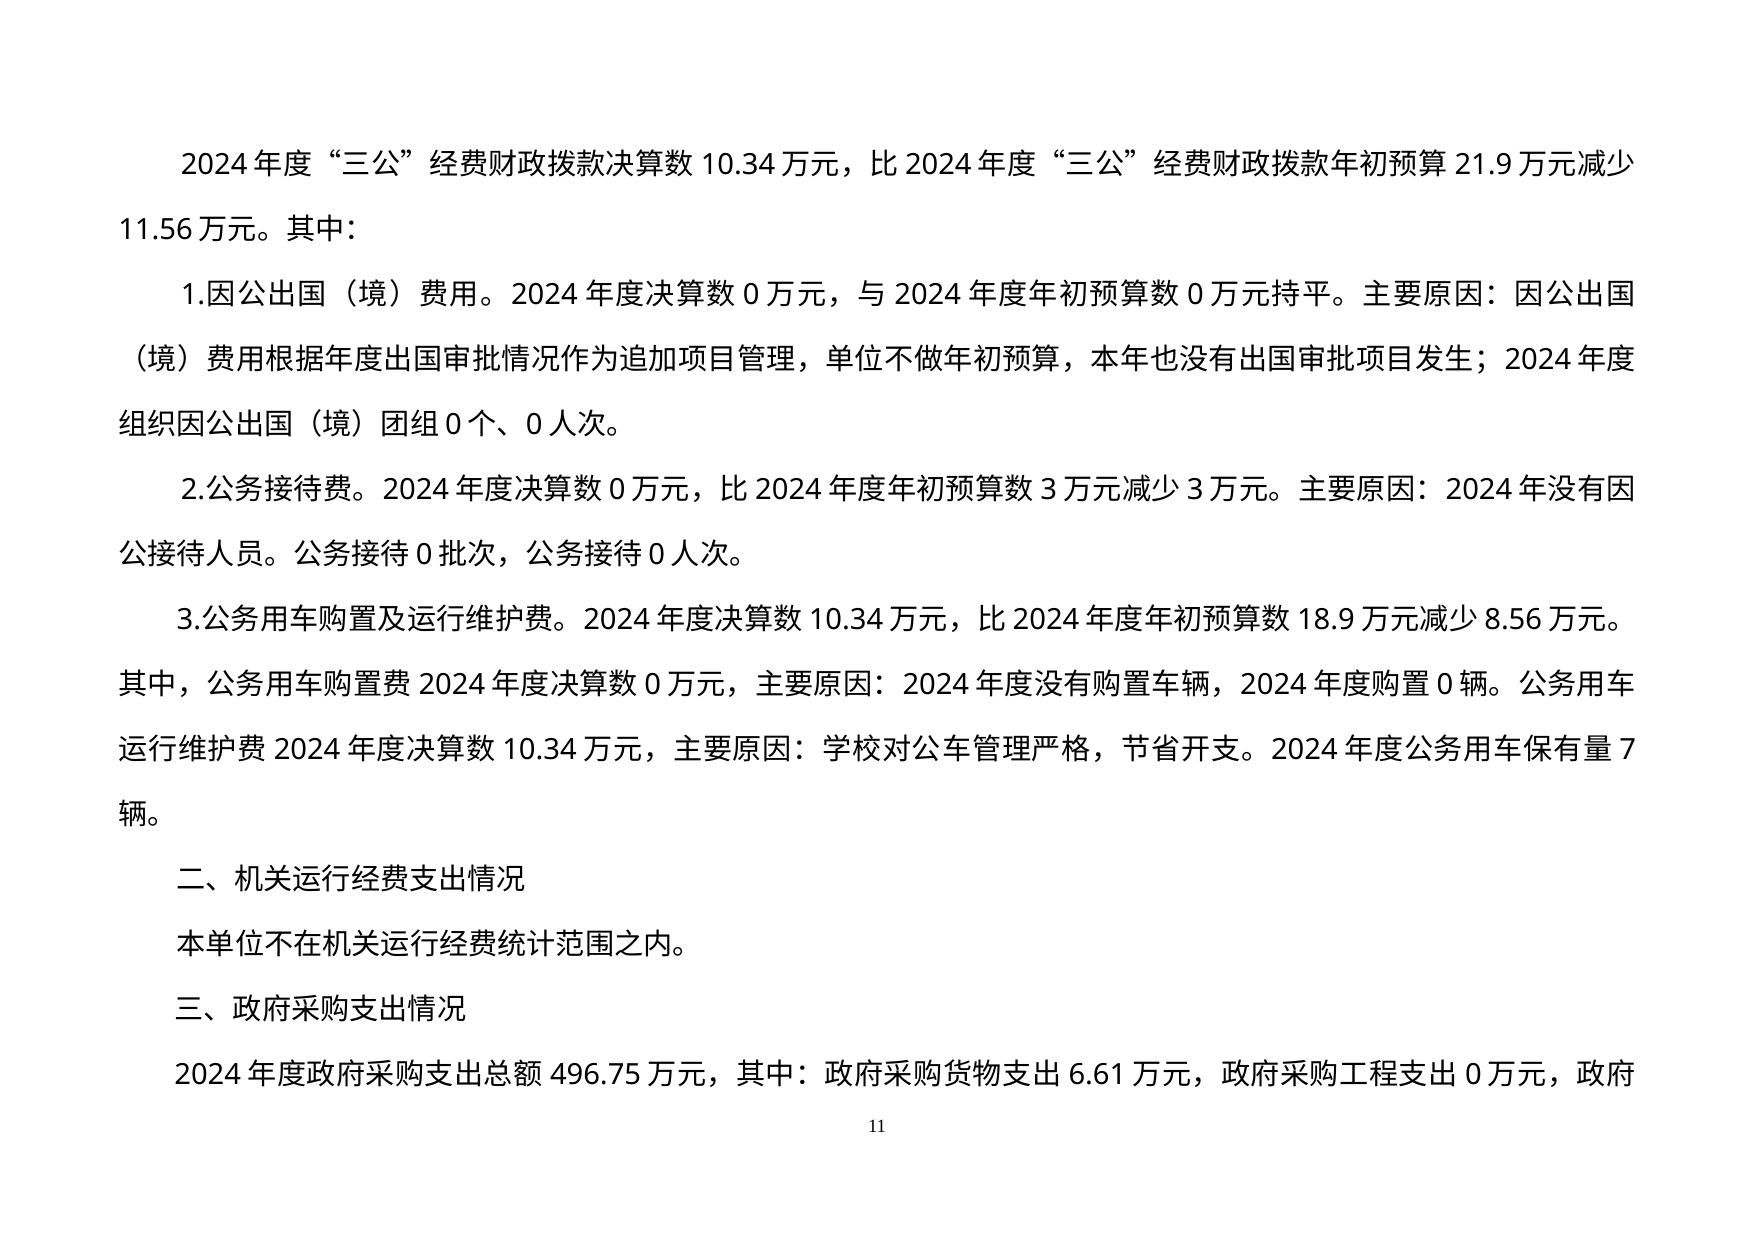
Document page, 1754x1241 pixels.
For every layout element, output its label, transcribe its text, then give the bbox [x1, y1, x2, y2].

text 三、政府采购支出情况 [174, 974, 1636, 1039]
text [118, 1039, 1636, 1104]
text 2.公务接待费。2024年度决算数0万元，比2024年度年初预算数3万元减少3万元。主要原因：2024年没有因公接待人员。公务接待0批次，公务接待0人次。 [118, 454, 1636, 584]
text 本单位不在机关运行经费统计范围之内。 [118, 909, 1636, 974]
text 3.公务用车购置及运行维护费。2024年度决算数10.34万元，比2024年度年初预算数18.9万元减少8.56万元。其中，公务用车购置费2024年度决算数0万元，主要原因：2024年度没有购置车辆，2024年度购置0辆。公务用车运行维护费2024年度决算数10.34万元，主要原因：学校对公车管理严格，节省开支。2024年度公务用车保有量7辆。 [118, 584, 1636, 844]
text 1.因公出国（境）费用。2024年度决算数0万元，与2024年度年初预算数0万元持平。主要原因：因公出国（境）费用根据年度出国审批情况作为追加项目管理，单位不做年初预算，本年也没有出国审批项目发生；2024年度组织因公出国（境）团组0个、0人次。 [118, 259, 1636, 454]
text 2024年度“三公”经费财政拨款决算数10.34万元，比2024年度“三公”经费财政拨款年初预算21.9万元减少11.56万元。其中： [118, 129, 1636, 259]
text 二、机关运行经费支出情况 [118, 844, 1636, 909]
